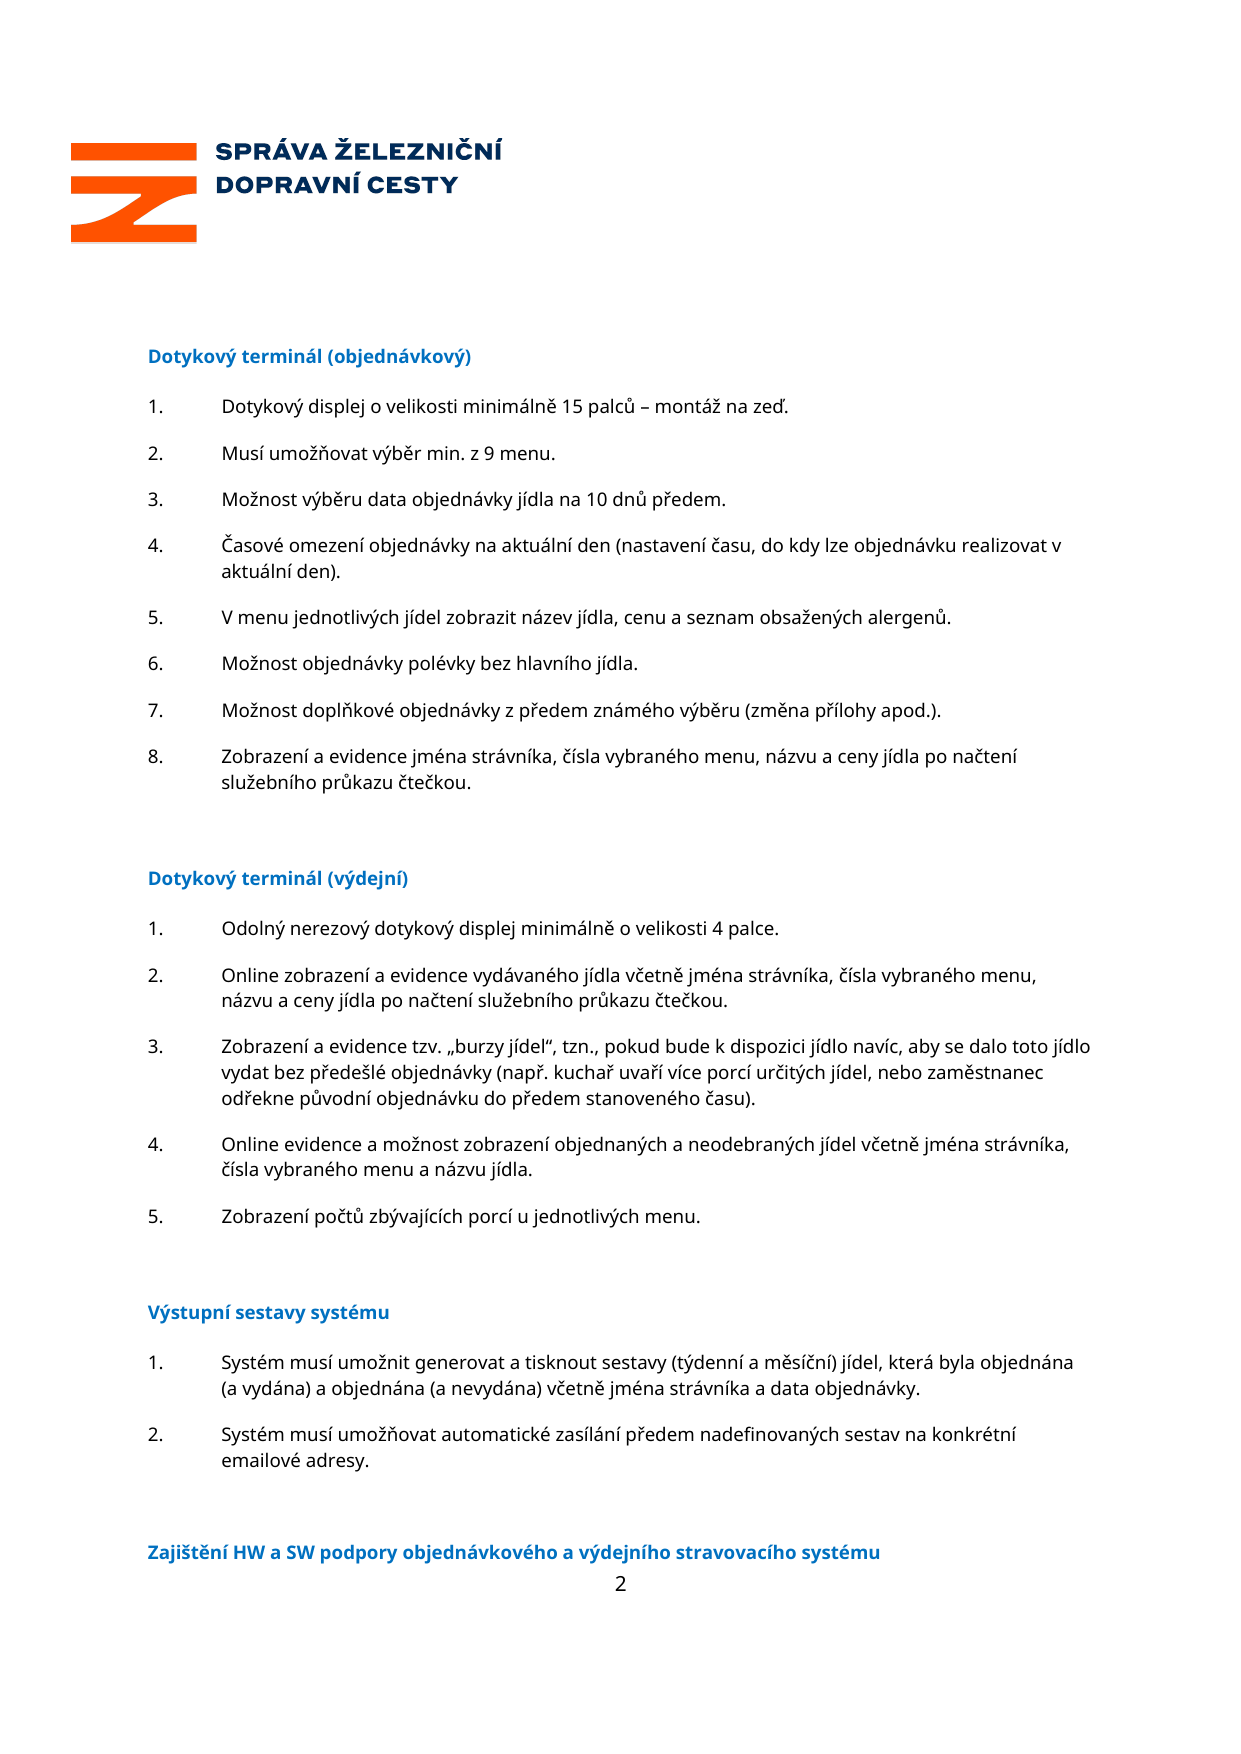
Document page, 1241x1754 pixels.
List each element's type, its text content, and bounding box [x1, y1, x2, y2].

text 3. Možnost výběru data objednávky jídla na 10 dnů předem. [148, 486, 1093, 512]
text 5. V menu jednotlivých jídel zobrazit název jídla, cenu a seznam obsažených alergenů. [148, 604, 1093, 630]
text Zajištění HW a SW podpory objednávkového a výdejního stravovacího systému [148, 1540, 1093, 1565]
text 2. Online zobrazení a evidence vydávaného jídla včetně jména strávníka, čísla vybraného menu, názvu a ceny jídla po načtení služebního průkazu čtečkou. [148, 962, 1093, 1013]
text Dotykový terminál (objednávkový) [148, 343, 1093, 369]
text Dotykový terminál (výdejní) [148, 865, 1093, 891]
text 3. Zobrazení a evidence tzv. „burzy jídel“, tzn., pokud bude k dispozici jídlo navíc, aby se dalo toto jídlo vydat bez předešlé objednávky (např. kuchař uvaří více porcí určitých jídel, nebo zaměstnanec odřekne původní objednávku do předem stanoveného času). [148, 1034, 1093, 1110]
text 2. Systém musí umožňovat automatické zasílání předem nadefinovaných sestav na konkrétní emailové adresy. [148, 1421, 1093, 1472]
text 7. Možnost doplňkové objednávky z předem známého výběru (změna přílohy apod.). [148, 697, 1093, 723]
text 1. Systém musí umožnit generovat a tisknout sestavy (týdenní a měsíční) jídel, která byla objednána (a vydána) a objednána (a nevydána) včetně jména strávníka a data objednávky. [148, 1349, 1093, 1401]
text 1. Dotykový displej o velikosti minimálně 15 palců – montáž na zeď. [148, 393, 1093, 419]
text Výstupní sestavy systému [148, 1299, 1093, 1325]
text 4. Časové omezení objednávky na aktuální den (nastavení času, do kdy lze objednávku realizovat v aktuální den). [148, 532, 1093, 583]
picture [0, 73, 503, 244]
text 6. Možnost objednávky polévky bez hlavního jídla. [148, 651, 1093, 676]
text 1. Odolný nerezový dotykový displej minimálně o velikosti 4 palce. [148, 916, 1093, 941]
text 2. Musí umožňovat výběr min. z 9 menu. [148, 440, 1093, 465]
text 8. Zobrazení a evidence jména strávníka, čísla vybraného menu, názvu a ceny jídla po načtení služebního průkazu čtečkou. [148, 743, 1093, 794]
text 4. Online evidence a možnost zobrazení objednaných a neodebraných jídel včetně jména strávníka, čísla vybraného menu a názvu jídla. [148, 1131, 1093, 1182]
text 5. Zobrazení počtů zbývajících porcí u jednotlivých menu. [148, 1203, 1093, 1228]
